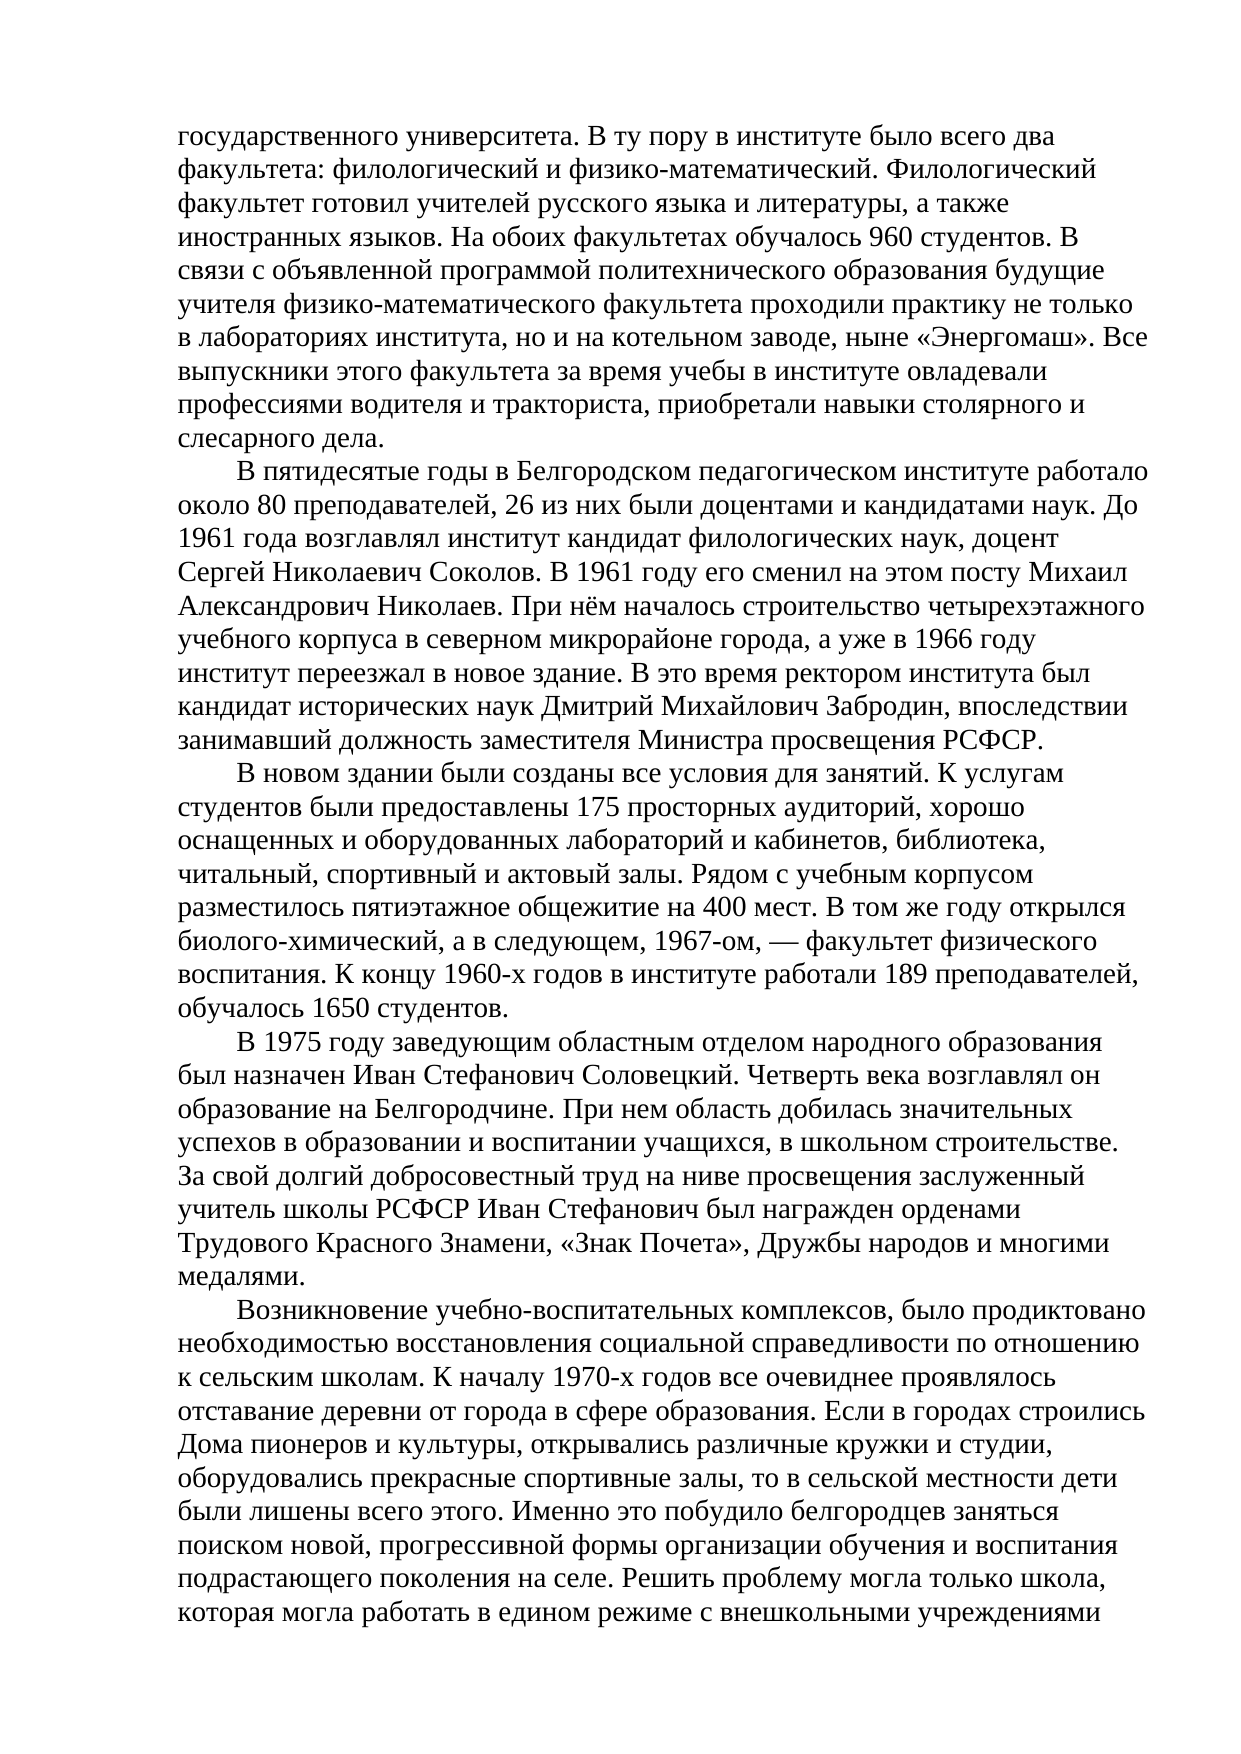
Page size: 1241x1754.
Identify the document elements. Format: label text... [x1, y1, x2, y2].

text В новом здании были созданы все условия для занятий. К услугам студентов были предоставлены 175 просторных аудиторий, хорошо оснащенных и оборудованных лабораторий и кабинетов, библиотека, читальный, спортивный и актовый залы. Рядом с учебным корпусом разместилось пятиэтажное общежитие на 400 мест. В том же году открылся биолого-химический, а в следующем, 1967-ом, — факультет физического воспитания. К концу 1960-х годов в институте работали 189 преподавателей, обучалось 1650 студентов. [177, 755, 1152, 1024]
text В 1975 году заведующим областным отделом народного образования был назначен Иван Стефанович Соловецкий. Четверть века возглавлял он образование на Белгородчине. При нем область добилась значительных успехов в образовании и воспитании учащихся, в школьном строительстве. За свой долгий добросовестный труд на ниве просвещения заслуженный учитель школы РСФСР Иван Стефанович был награжден орденами Трудового Красного Знамени, «Знак Почета», Дружбы народов и многими медалями. [177, 1024, 1152, 1292]
text В пятидесятые годы в Белгородском педагогическом институте работало около 80 преподавателей, 26 из них были доцентами и кандидатами наук. До 1961 года возглавлял институт кандидат филологических наук, доцент Сергей Николаевич Соколов. В 1961 году его сменил на этом посту Михаил Александрович Николаев. При нём началось строительство четырехэтажного учебного корпуса в северном микрорайоне города, а уже в 1966 году институт переезжал в новое здание. В это время ректором института был кандидат исторических наук Дмитрий Михайлович Забродин, впоследствии занимавший должность заместителя Министра просвещения РСФСР. [177, 453, 1152, 755]
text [177, 1292, 1152, 1627]
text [177, 118, 1152, 453]
